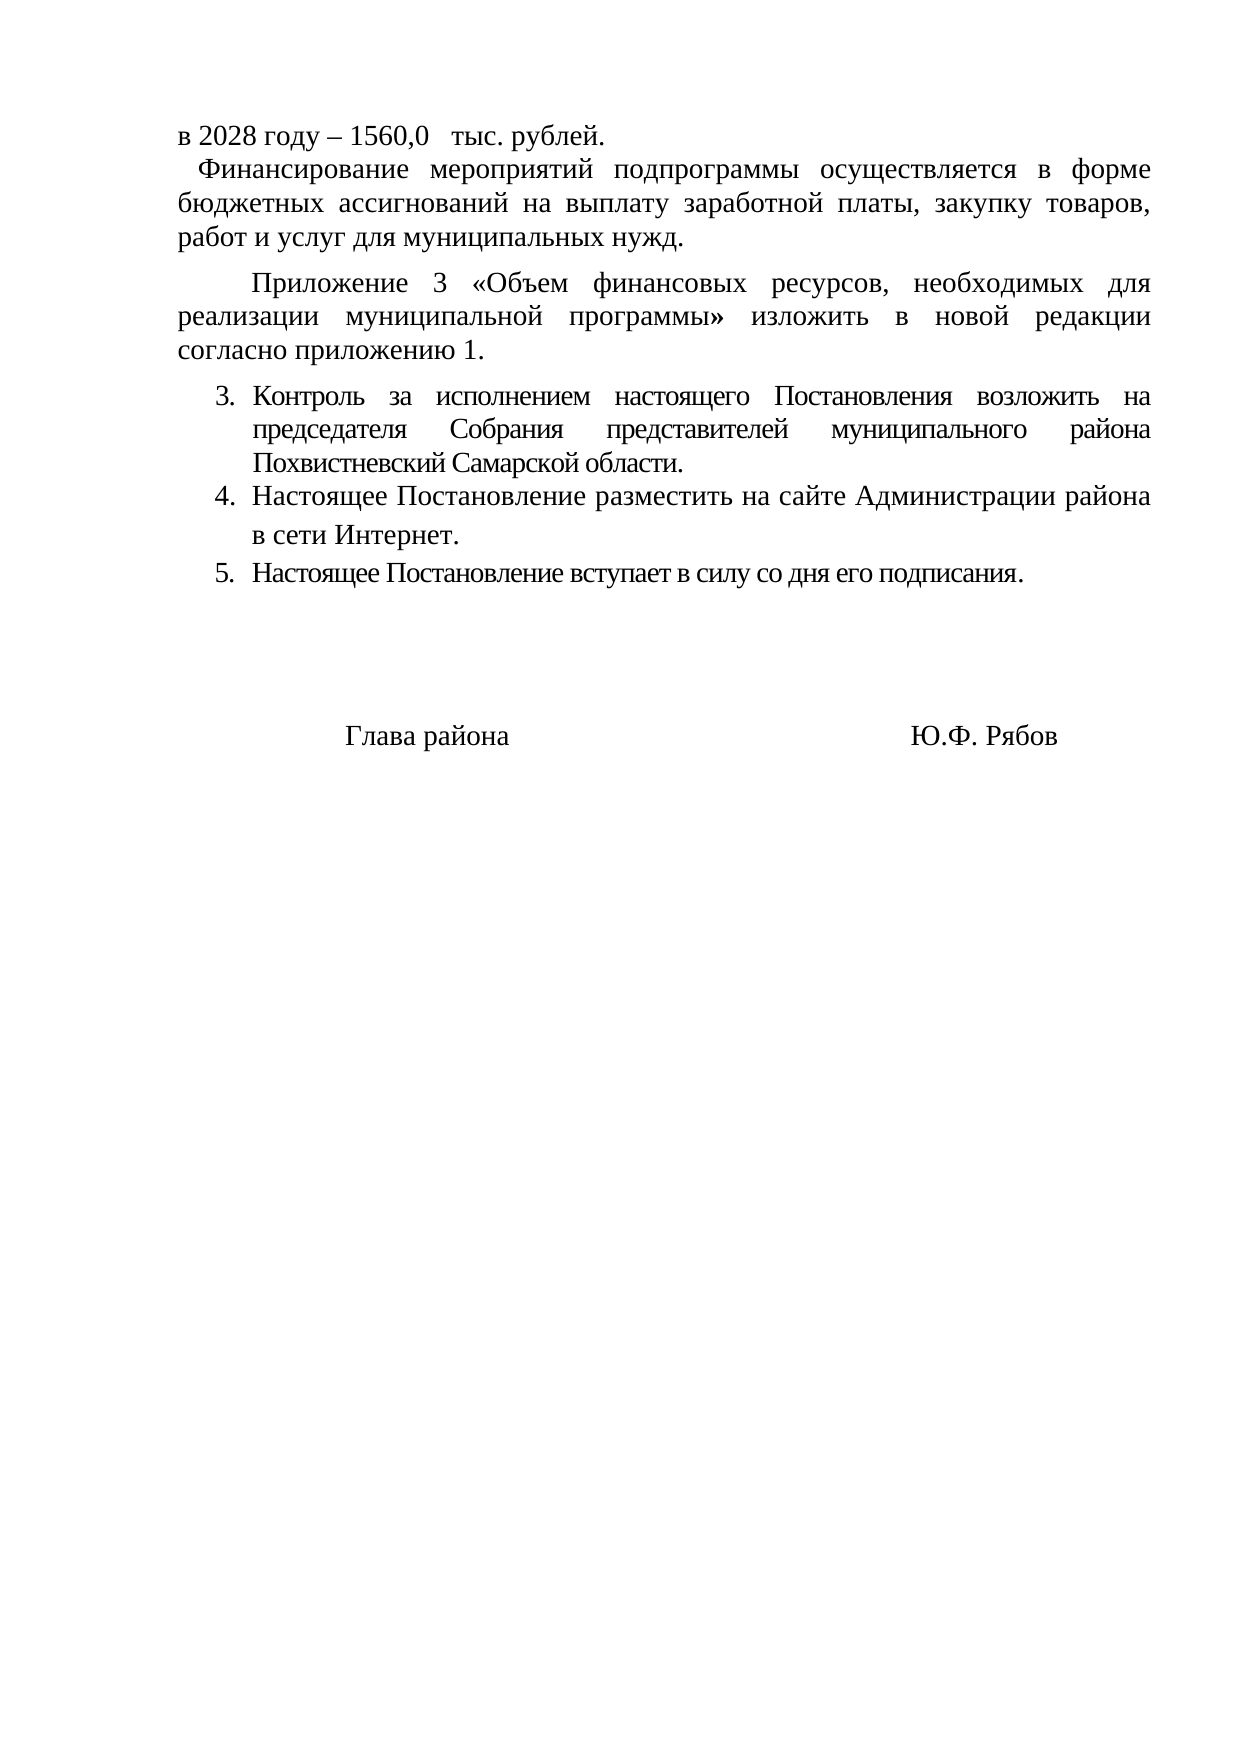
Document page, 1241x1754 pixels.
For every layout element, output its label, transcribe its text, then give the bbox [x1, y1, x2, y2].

list Контроль за исполнением настоящего Постановления возложить на председателя Собрания представителей муниципального района Похвистневский Самарской области. [215, 378, 1152, 478]
list Настоящее Постановление вступает в силу со дня его подписания. [214, 556, 1152, 589]
text Финансирование мероприятий подпрограммы осуществляется в форме бюджетных ассигнований на выплату заработной платы, закупку товаров, работ и услуг для муниципальных нужд. [177, 152, 1152, 252]
text в 2028 году – 1560,0 тыс. рублей. [177, 118, 1152, 152]
text Глава района Ю.Ф. Рябов [177, 718, 1152, 752]
list Настоящее Постановление разместить на сайте Администрации района в сети Интернет. [214, 478, 1152, 551]
text Приложение 3 «Объем финансовых ресурсов, необходимых для реализации муниципальной программы» изложить в новой редакции согласно приложению 1. [177, 265, 1152, 365]
